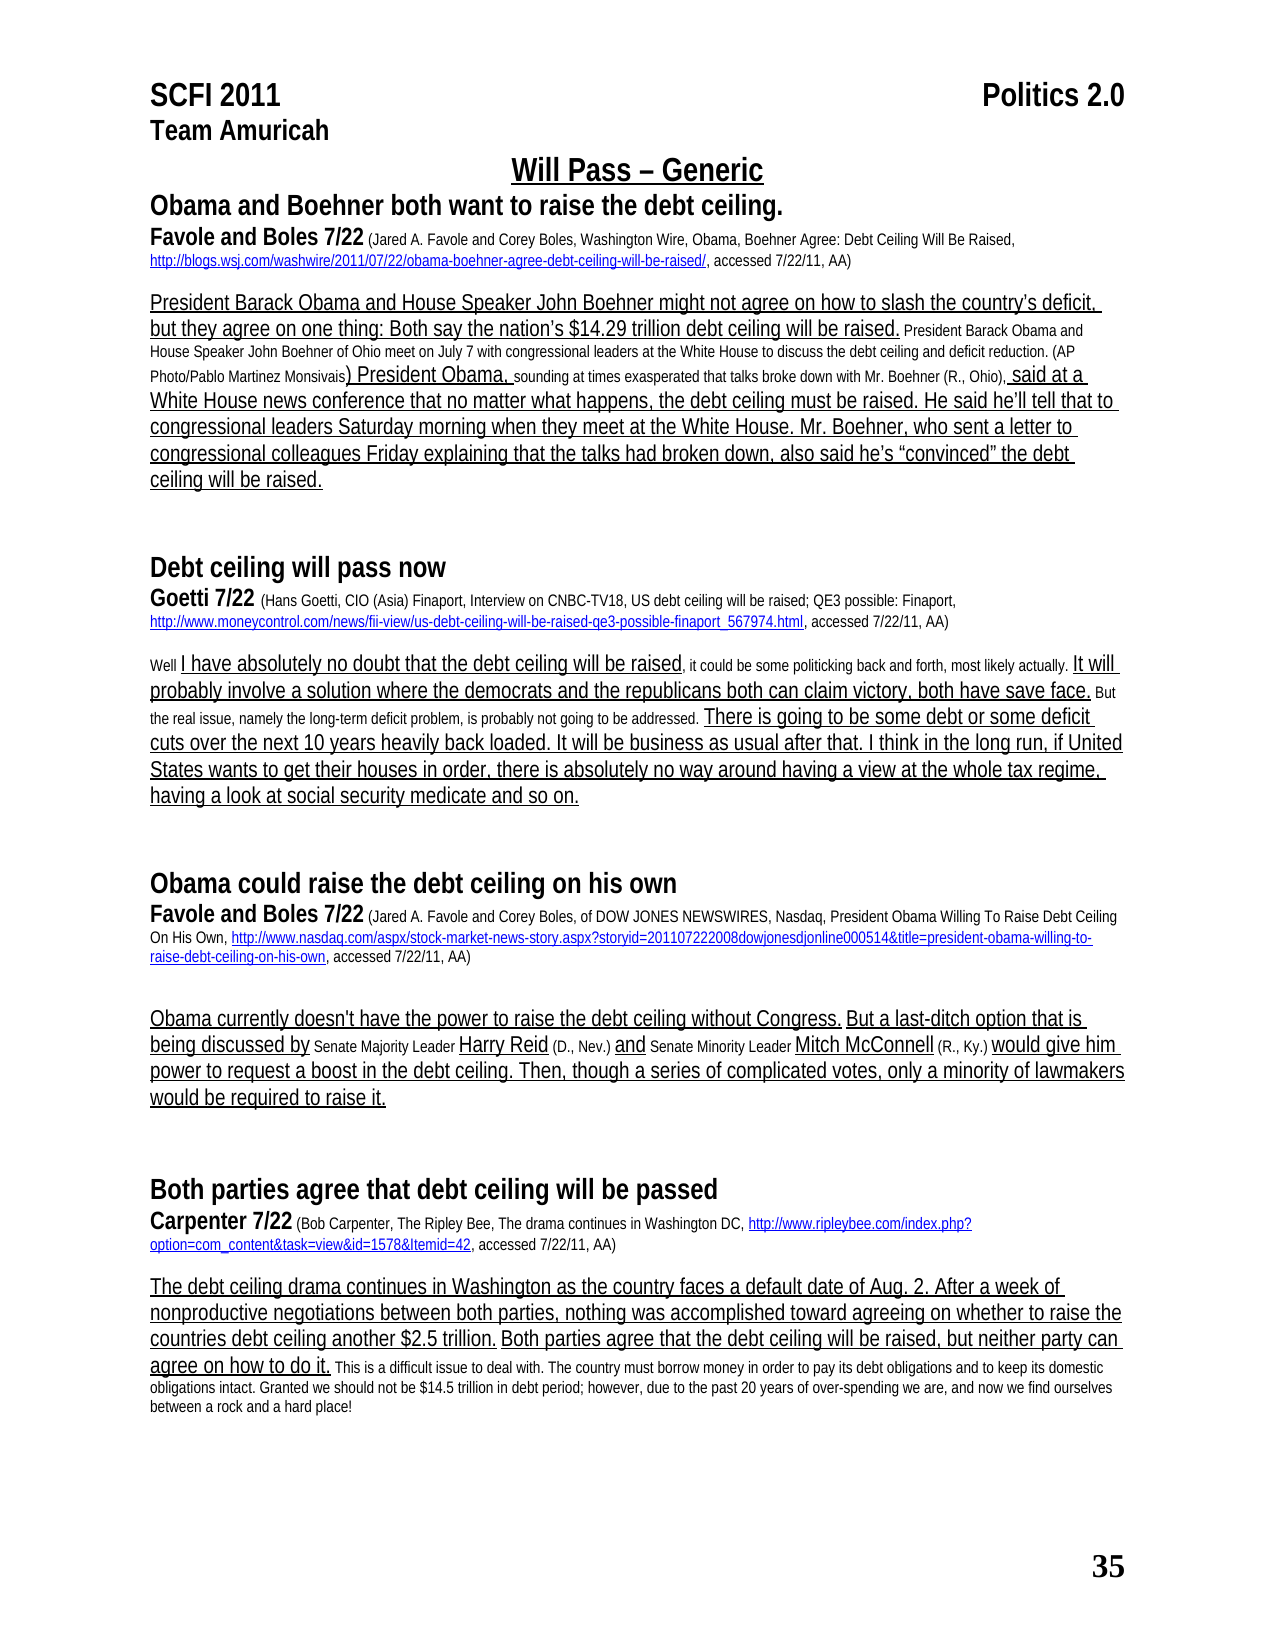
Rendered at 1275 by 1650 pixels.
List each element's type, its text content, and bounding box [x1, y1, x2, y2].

text Obama currently doesn't have the power to raise the debt ceiling without Congress. But a last-ditch option that is being discussed by Senate Majority Leader Harry Reid (D., Nev.) and Senate Minority Leader Mitch McConnell (R., Ky.) would give him power to request a boost in the debt ceiling. Then, though a series of complicated votes, only a minority of lawmakers would be required to raise it. [150, 1081, 1125, 1110]
text Favole and Boles 7/22 (Jared A. Favole and Corey Boles, of DOW JONES NEWSWIRES, Nasdaq, President Obama Willing To Raise Debt Ceiling On His Own, http://www.nasdaq.com/aspx/stock-market-news-story.aspx?storyid=201107222008dowjonesdjonline000514&title=president-obama-willing-to-raise-debt-ceiling-on-his-own, accessed 7/22/11, AA) [150, 899, 1125, 966]
text The debt ceiling drama continues in Washington as the country faces a default date of Aug. 2. After a week of nonproductive negotiations between both parties, nothing was accomplished toward agreeing on whether to raise the countries debt ceiling another $2.5 trillion. Both parties agree that the debt ceiling will be raised, but neither party can agree on how to do it. This is a difficult issue to deal with. The country must borrow money in order to pay its debt obligations and to keep its domestic obligations intact. Granted we should not be $14.5 trillion in debt period; however, due to the past 20 years of over-spending we are, and now we find ourselves between a rock and a hard place! [150, 1273, 1125, 1416]
text Well I have absolutely no doubt that the debt ceiling will be raised, it could be some politicking back and forth, most likely actually. It will probably involve a solution where the democrats and the republicans both can claim victory, both have save face. But the real issue, namely the long-term deficit problem, is probably not going to be addressed. There is going to be some debt or some deficit cuts over the next 10 years heavily back loaded. It will be business as usual after that. I think in the long run, if United States wants to get their houses in order, there is absolutely no way around having a view at the whole tax regime, having a look at social security medicate and so on. [150, 650, 1125, 808]
text Debt ceiling will pass now [150, 550, 1125, 583]
text President Barack Obama and House Speaker John Boehner might not agree on how to slash the country’s deficit, but they agree on one thing: Both say the nation’s $14.29 trillion debt ceiling will be raised. President Barack Obama and House Speaker John Boehner of Ohio meet on July 7 with congressional leaders at the White House to discuss the debt ceiling and deficit reduction. (AP Photo/Pablo Martinez Monsivais) President Obama, sounding at times exasperated that talks broke down with Mr. Boehner (R., Ohio), said at a White House news conference that no matter what happens, the debt ceiling must be raised. He said he’ll tell that to congressional leaders Saturday morning when they meet at the White House. Mr. Boehner, who sent a letter to congressional colleagues Friday explaining that the talks had broken down, also said he’s “convinced” the debt ceiling will be raised. [150, 289, 1125, 492]
text Obama and Boehner both want to raise the debt ceiling. [150, 188, 1125, 222]
text Carpenter 7/22 (Bob Carpenter, The Ripley Bee, The drama continues in Washington DC, http://www.ripleybee.com/index.php?option=com_content&task=view&id=1578&Itemid=42, accessed 7/22/11, AA) [150, 1206, 1125, 1253]
text Favole and Boles 7/22 (Jared A. Favole and Corey Boles, Washington Wire, Obama, Boehner Agree: Debt Ceiling Will Be Raised, http://blogs.wsj.com/washwire/2011/07/22/obama-boehner-agree-debt-ceiling-will-be-raised/, accessed 7/22/11, AA) [150, 222, 1125, 269]
text Obama could raise the debt ceiling on his own [150, 866, 1125, 899]
text Both parties agree that debt ceiling will be passed [150, 1172, 1125, 1206]
text Goetti 7/22 (Hans Goetti, CIO (Asia) Finaport, Interview on CNBC-TV18, US debt ceiling will be raised; QE3 possible: Finaport, http://www.moneycontrol.com/news/fii-view/us-debt-ceiling-will-be-raised-qe3-possible-finaport_567974.html, accessed 7/22/11, AA) [150, 583, 1125, 631]
text Will Pass – Generic [150, 150, 1125, 188]
text Obama currently doesn't have the power to raise the debt ceiling without Congress. But a last-ditch option that is being discussed by Senate Majority Leader Harry Reid (D., Nev.) and Senate Minority Leader Mitch McConnell (R., Ky.) would give him power to request a boost in the debt ceiling. Then, though a series of complicated votes, only a minority of lawmakers would be required to raise it. [150, 1004, 1125, 1080]
